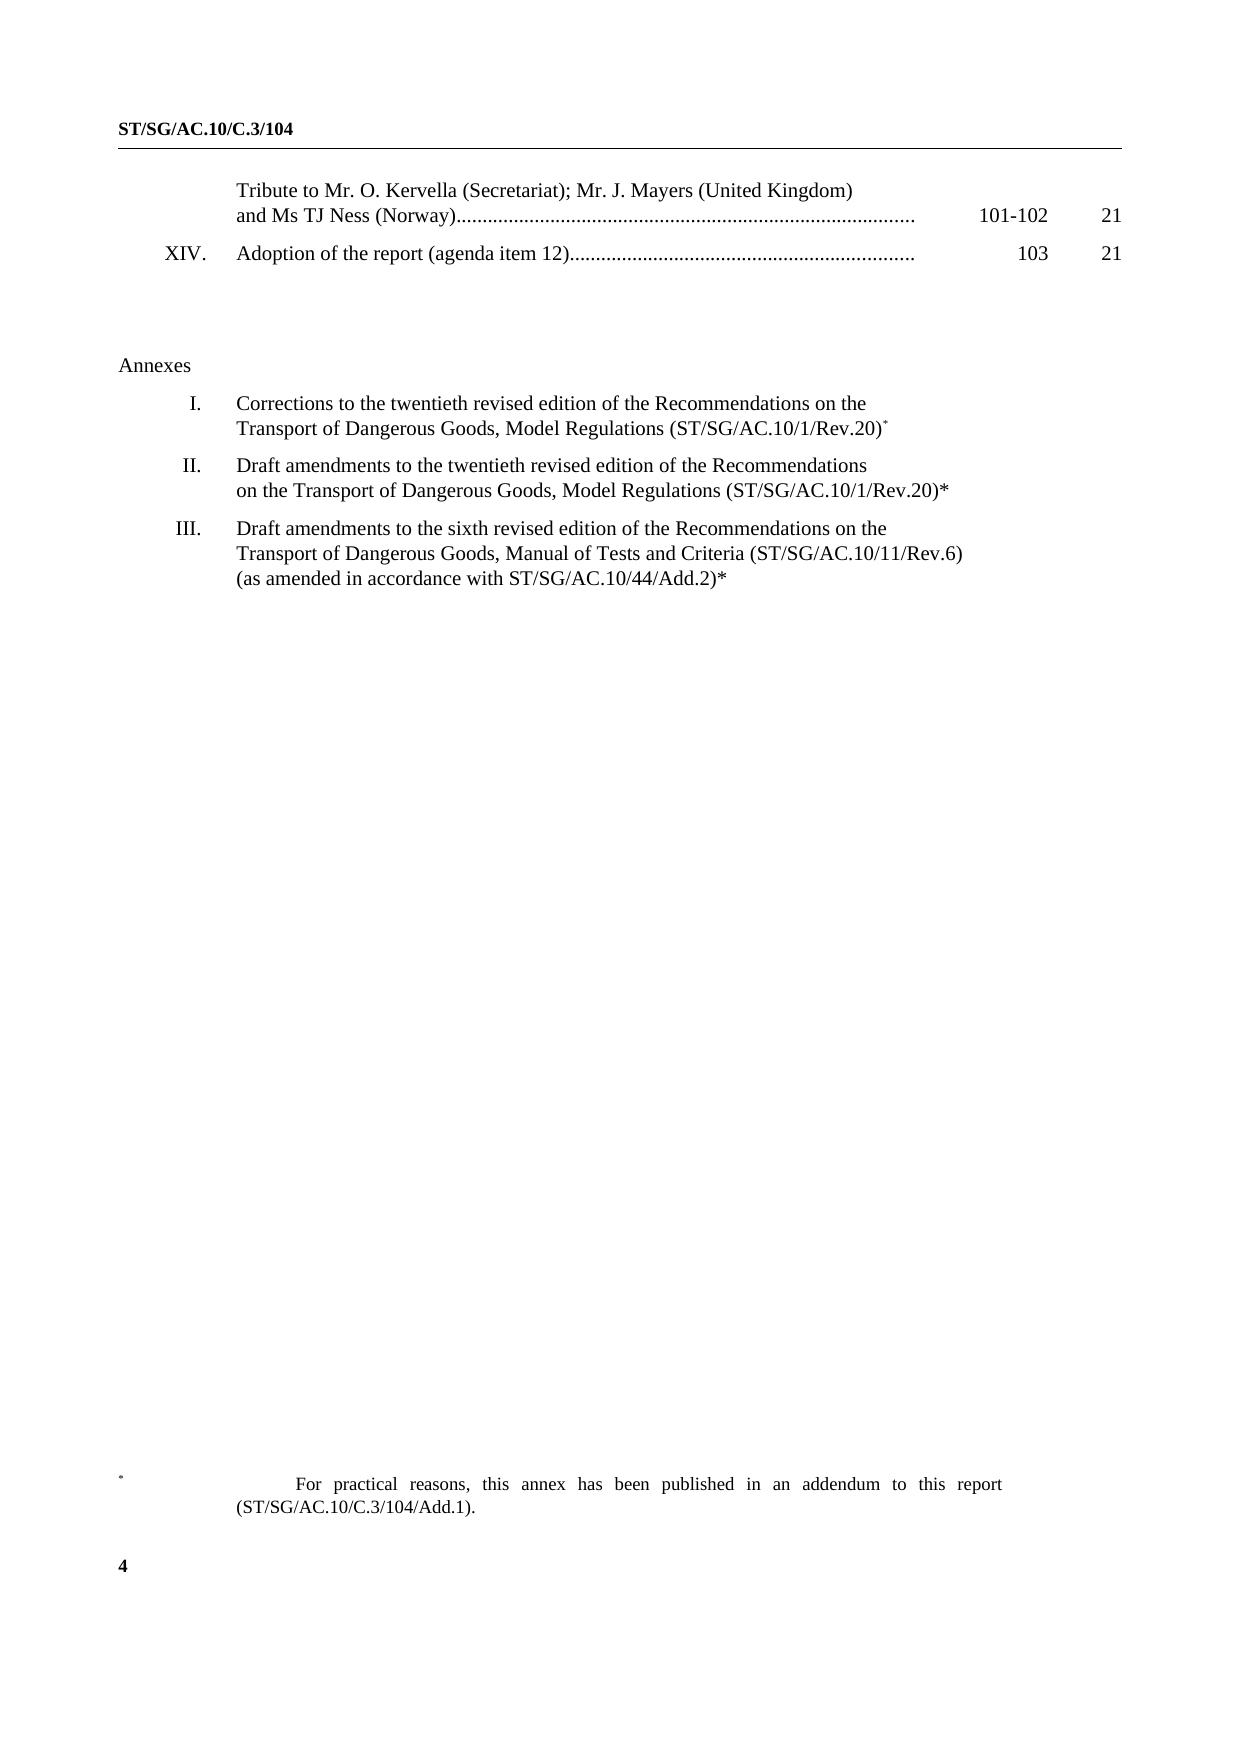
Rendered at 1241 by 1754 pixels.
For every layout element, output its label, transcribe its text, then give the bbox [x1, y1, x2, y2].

text II. Draft amendments to the twentieth revised edition of the Recommendations on the Transport of Dangerous Goods, Model Regulations (ST/SG/AC.10/1/Rev.20)* [118, 452, 1122, 502]
text XIV. Adoption of the report (agenda item 12) 103 21 [118, 240, 1122, 265]
text I. Corrections to the twentieth revised edition of the Recommendations on the Transport of Dangerous Goods, Model Regulations (ST/SG/AC.10/1/Rev.20) [118, 390, 1122, 440]
text Annexes [118, 352, 1122, 377]
text III. Draft amendments to the sixth revised edition of the Recommendations on the Transport of Dangerous Goods, Manual of Tests and Criteria (ST/SG/AC.10/11/Rev.6) (as amended in accordance with ST/SG/AC.10/44/Add.2)* [118, 515, 1122, 590]
text Tribute to Mr. O. Kervella (Secretariat); Mr. J. Mayers (United Kingdom) and Ms TJ Ness (Norway) 101-102 21 [118, 177, 1122, 227]
